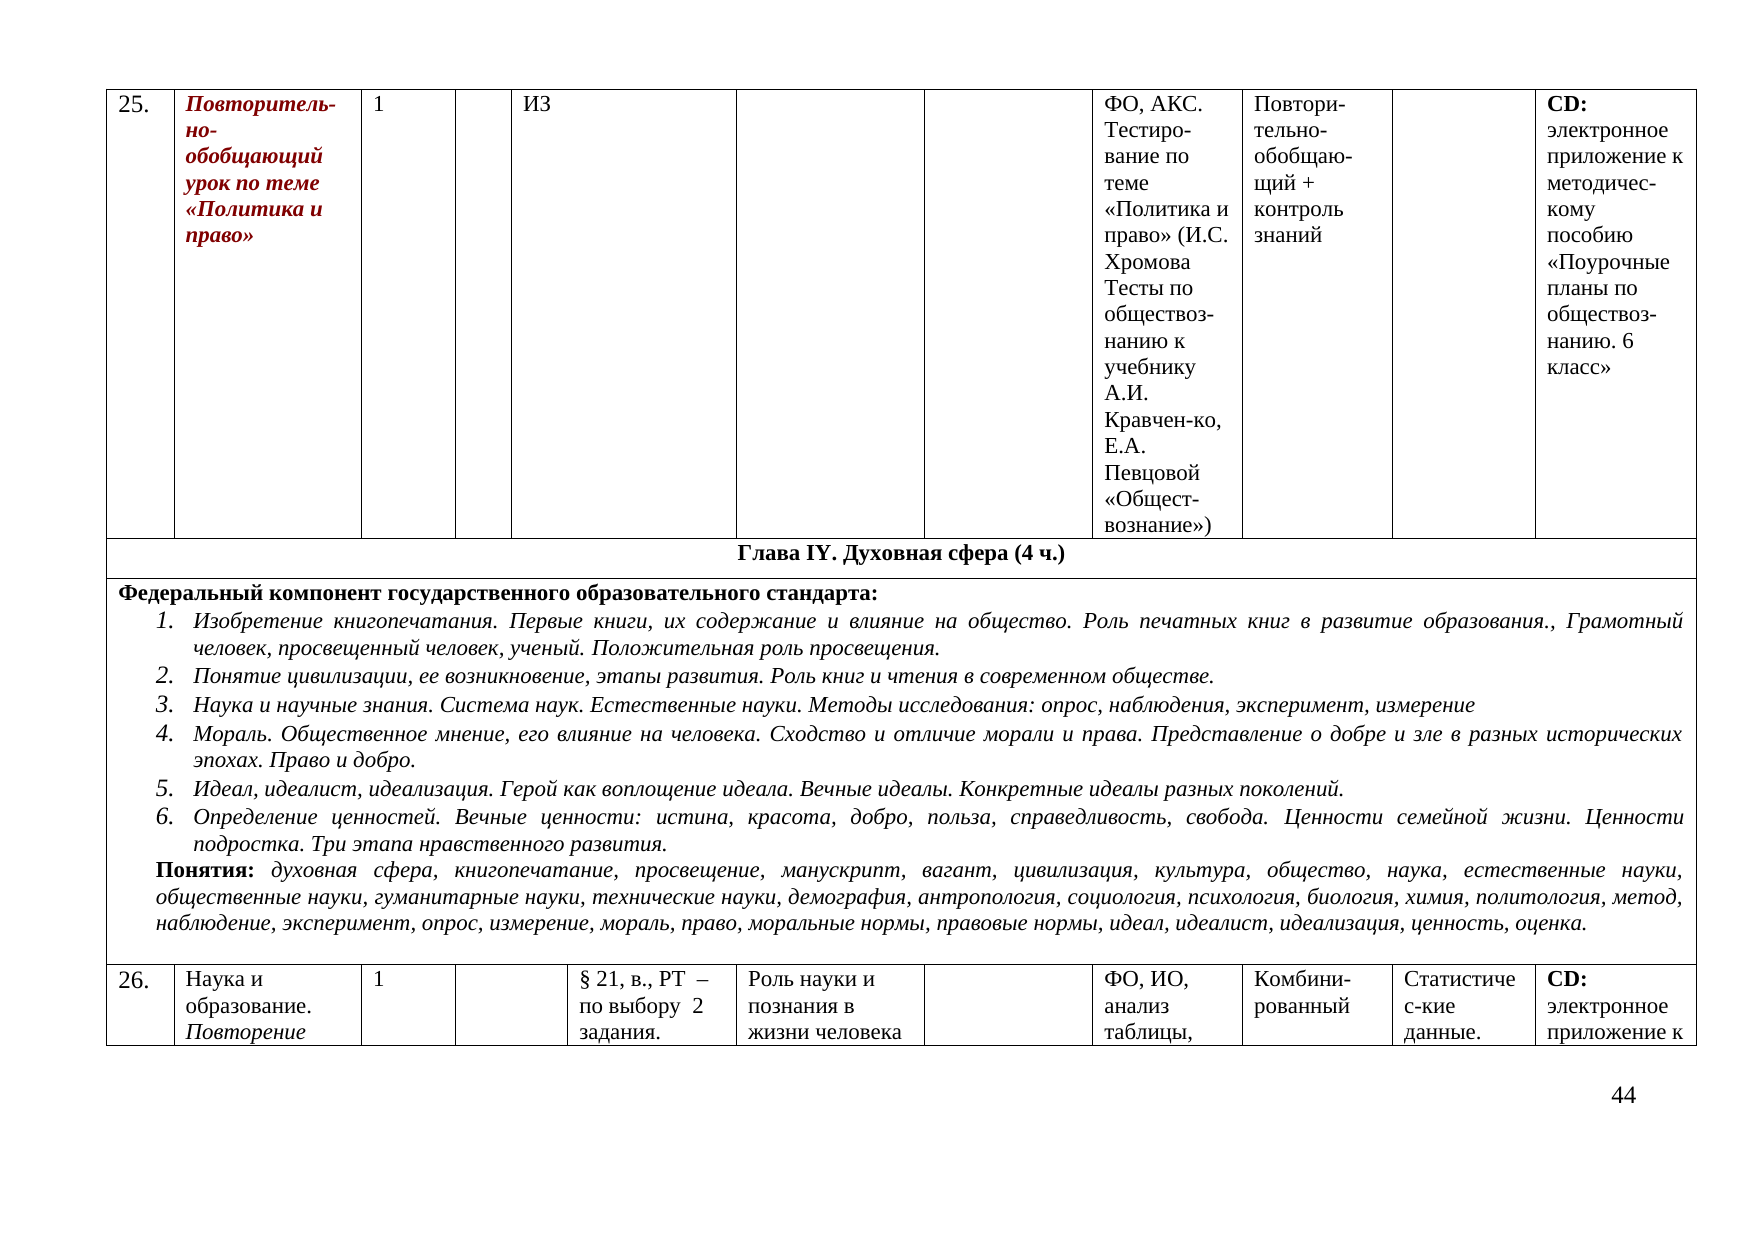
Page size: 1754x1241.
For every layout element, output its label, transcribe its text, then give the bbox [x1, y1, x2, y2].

table_cell 1 [362, 965, 455, 1044]
table_cell [1393, 90, 1535, 538]
table_cell [107, 90, 174, 538]
table_cell [925, 965, 1092, 1044]
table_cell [1393, 965, 1535, 1044]
table_cell [456, 965, 567, 1044]
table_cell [737, 965, 924, 1044]
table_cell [1536, 90, 1696, 538]
table_cell [456, 90, 511, 538]
table_cell [737, 90, 924, 538]
table_cell Глава IY. Духовная сфера (4 ч.) [107, 539, 1696, 578]
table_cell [175, 965, 361, 1044]
table_cell 1 [362, 90, 455, 538]
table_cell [568, 965, 736, 1044]
table_cell ИЗ [512, 90, 736, 538]
table_cell [925, 90, 1092, 538]
table_cell Федеральный компонент государственного образовательного стандарта: Изобретение книгопечатания. Первые книги, их содержание и влияние на общество. Роль печатных книг в развитие образования., Грамотный человек, просвещенный человек, ученый. Положительная роль просвещения. Понятие цивилизации, ее возникновение, этапы развития. Роль книг и чтения в современном обществе. Наука и научные знания. Система наук. Естественные науки. Методы исследования: опрос, наблюдения, эксперимент, измерение Мораль. Общественное мнение, его влияние на человека. Сходство и отличие морали и права. Представление о добре и зле в разных исторических эпохах. Право и добро. Идеал, идеалист, идеализация. Герой как воплощение идеала. Вечные идеалы. Конкретные идеалы разных поколений. Определение ценностей. Вечные ценности: истина, красота, добро, польза, справедливость, свобода. Ценности семейной жизни. Ценности подростка. Три этапа нравственного развития. Понятия: духовная сфера, книгопечатание, просвещение, манускрипт, вагант, цивилизация, культура, общество, наука, естественные науки, общественные науки, гуманитарные науки, технические науки, демография, антропология, социология, психология, биология, химия, политология, метод, наблюдение, эксперимент, опрос, измерение, мораль, право, моральные нормы, правовые нормы, идеал, идеалист, идеализация, ценность, оценка. [107, 579, 1696, 964]
table_cell ФО, АКС. Тестиро-вание по теме «Политика и право» (И.С. Хромова Тесты по обществоз-нанию к учебнику А.И. Кравчен-ко, Е.А. Певцовой «Общест-вознание») [1093, 90, 1242, 538]
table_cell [1536, 965, 1696, 1044]
table_cell Повтори-тельно- обобщаю-щий + контроль знаний [1243, 90, 1392, 538]
table_cell Комбини-рованный [1243, 965, 1392, 1044]
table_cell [1093, 965, 1242, 1044]
table_cell Повторитель-но- обобщающий урок по теме «Политика и право» [175, 90, 361, 538]
table_cell [107, 965, 174, 1044]
